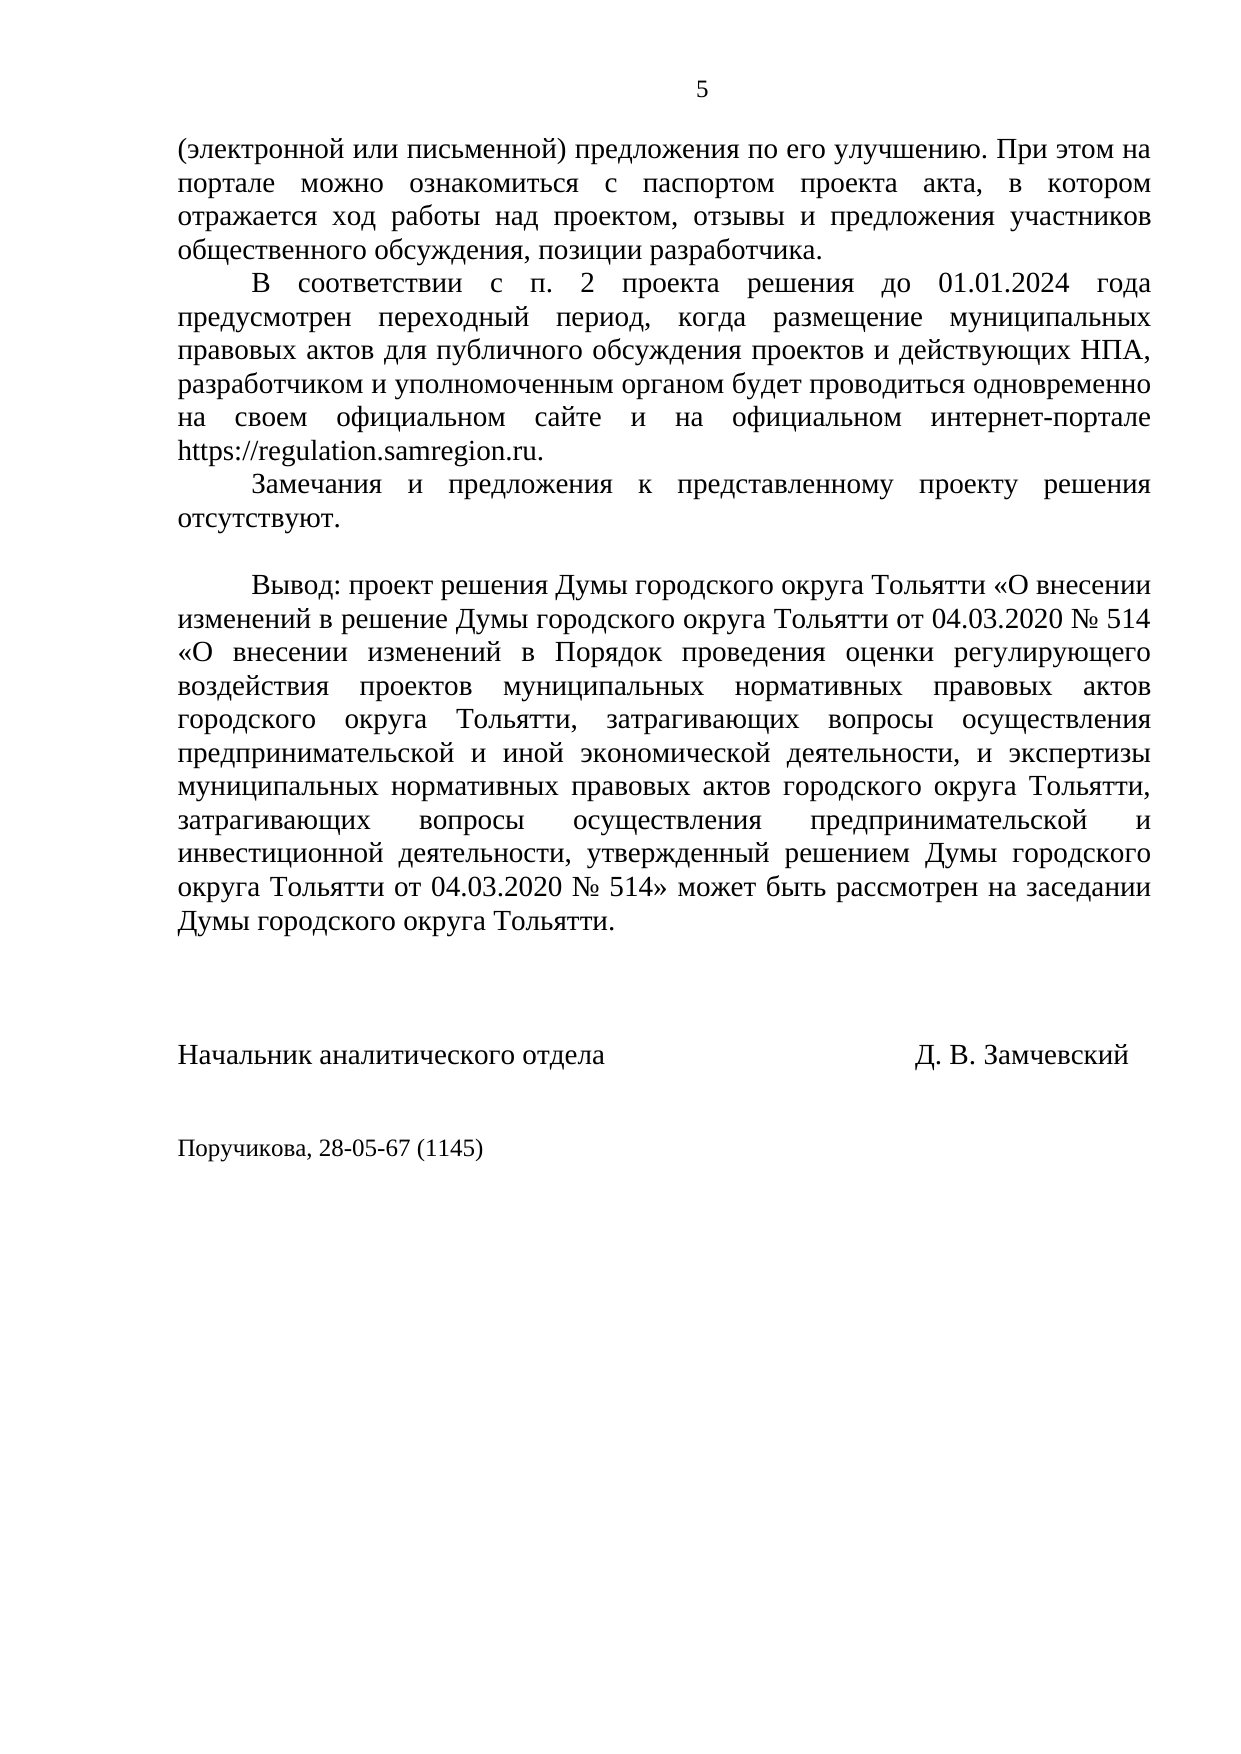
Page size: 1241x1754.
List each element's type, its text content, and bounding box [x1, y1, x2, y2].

text Вывод: проект решения Думы городского округа Тольятти «О внесении изменений в решение Думы городского округа Тольятти от 04.03.2020 № 514 «О внесении изменений в Порядок проведения оценки регулирующего воздействия проектов муниципальных нормативных правовых актов городского округа Тольятти, затрагивающих вопросы осуществления предпринимательской и иной экономической деятельности, и экспертизы муниципальных нормативных правовых актов городского округа Тольятти, затрагивающих вопросы осуществления предпринимательской и инвестиционной деятельности, утвержденный решением Думы городского округа Тольятти от 04.03.2020 № 514» может быть рассмотрен на заседании Думы городского округа Тольятти. [177, 567, 1152, 936]
text Начальник аналитического отдела Д. В. Замчевский [177, 1037, 1152, 1070]
text Замечания и предложения к представленному проекту решения отсутствуют. [177, 467, 1152, 534]
text Поручикова, 28-05-67 (1145) [177, 1133, 1152, 1161]
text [177, 131, 1152, 265]
text В соответствии с п. 2 проекта решения до 01.01.2024 года предусмотрен переходный период, когда размещение муниципальных правовых актов для публичного обсуждения проектов и действующих НПА, разработчиком и уполномоченным органом будет проводиться одновременно на своем официальном сайте и на официальном интернет-портале https://regulation.samregion.ru. [177, 265, 1152, 467]
